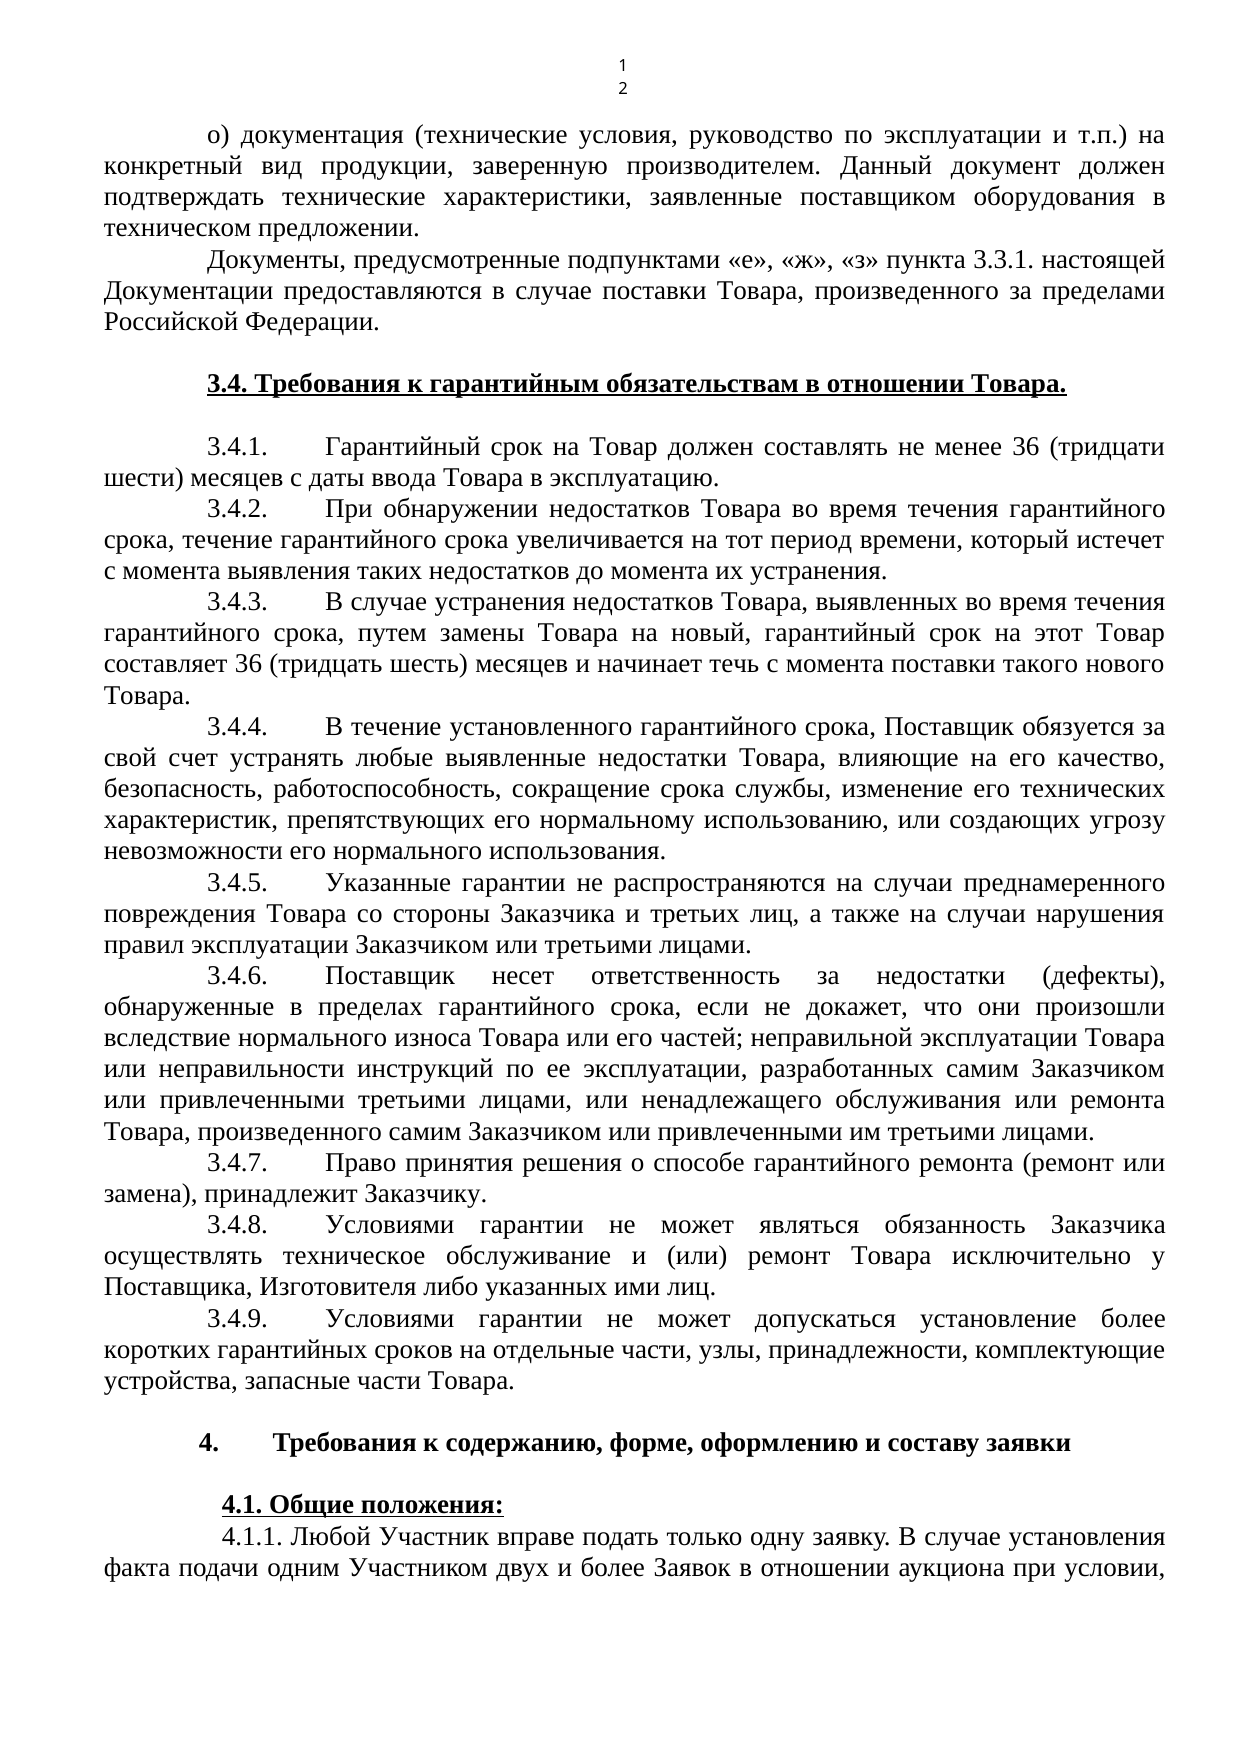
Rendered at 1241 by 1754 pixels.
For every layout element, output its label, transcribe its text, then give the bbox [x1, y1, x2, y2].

text о) документация (технические условия, руководство по эксплуатации и т.п.) на конкретный вид продукции, заверенную производителем. Данный документ должен подтверждать технические характеристики, заявленные поставщиком оборудования в техническом предложении. [103, 118, 1167, 243]
text Документы, предусмотренные подпунктами «е», «ж», «з» пункта 3.3.1. настоящей Документации предоставляются в случае поставки Товара, произведенного за пределами Российской Федерации. [103, 243, 1167, 336]
list Гарантийный срок на Товар должен составлять не менее 36 (тридцати шести) месяцев с даты ввода Товара в эксплуатацию. [103, 429, 1167, 492]
list Указанные гарантии не распространяются на случаи преднамеренного повреждения Товара со стороны Заказчика и третьих лиц, а также на случаи нарушения правил эксплуатации Заказчиком или третьими лицами. [103, 866, 1167, 959]
text 4.1. Общие положения: [222, 1488, 1167, 1520]
list При обнаружении недостатков Товара во время течения гарантийного срока, течение гарантийного срока увеличивается на тот период времени, который истечет с момента выявления таких недостатков до момента их устранения. [103, 492, 1167, 585]
list В течение установленного гарантийного срока, Поставщик обязуется за свой счет устранять любые выявленные недостатки Товара, влияющие на его качество, безопасность, работоспособность, сокращение срока службы, изменение его технических характеристик, препятствующих его нормальному использованию, или создающих угрозу невозможности его нормального использования. [103, 710, 1167, 866]
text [103, 1520, 1167, 1582]
list В случае устранения недостатков Товара, выявленных во время течения гарантийного срока, путем замены Товара на новый, гарантийный срок на этот Товар составляет 36 (тридцать шесть) месяцев и начинает течь с момента поставки такого нового Товара. [103, 585, 1167, 710]
list Поставщик несет ответственность за недостатки (дефекты), обнаруженные в пределах гарантийного срока, если не докажет, что они произошли вследствие нормального износа Товара или его частей; неправильной эксплуатации Товара или неправильности инструкций по ее эксплуатации, разработанных самим Заказчиком или привлеченными третьими лицами, или ненадлежащего обслуживания или ремонта Товара, произведенного самим Заказчиком или привлеченными им третьими лицами. [103, 959, 1167, 1146]
list Право принятия решения о способе гарантийного ремонта (ремонт или замена), принадлежит Заказчику. [103, 1146, 1167, 1208]
list Условиями гарантии не может допускаться установление более коротких гарантийных сроков на отдельные части, узлы, принадлежности, комплектующие устройства, запасные части Товара. [103, 1302, 1167, 1395]
text 3.4. Требования к гарантийным обязательствам в отношении Товара. [103, 367, 1167, 398]
list Условиями гарантии не может являться обязанность Заказчика осуществлять техническое обслуживание и (или) ремонт Товара исключительно у Поставщика, Изготовителя либо указанных ими лиц. [103, 1208, 1167, 1302]
list Требования к содержанию, форме, оформлению и составу заявки [103, 1426, 1167, 1457]
